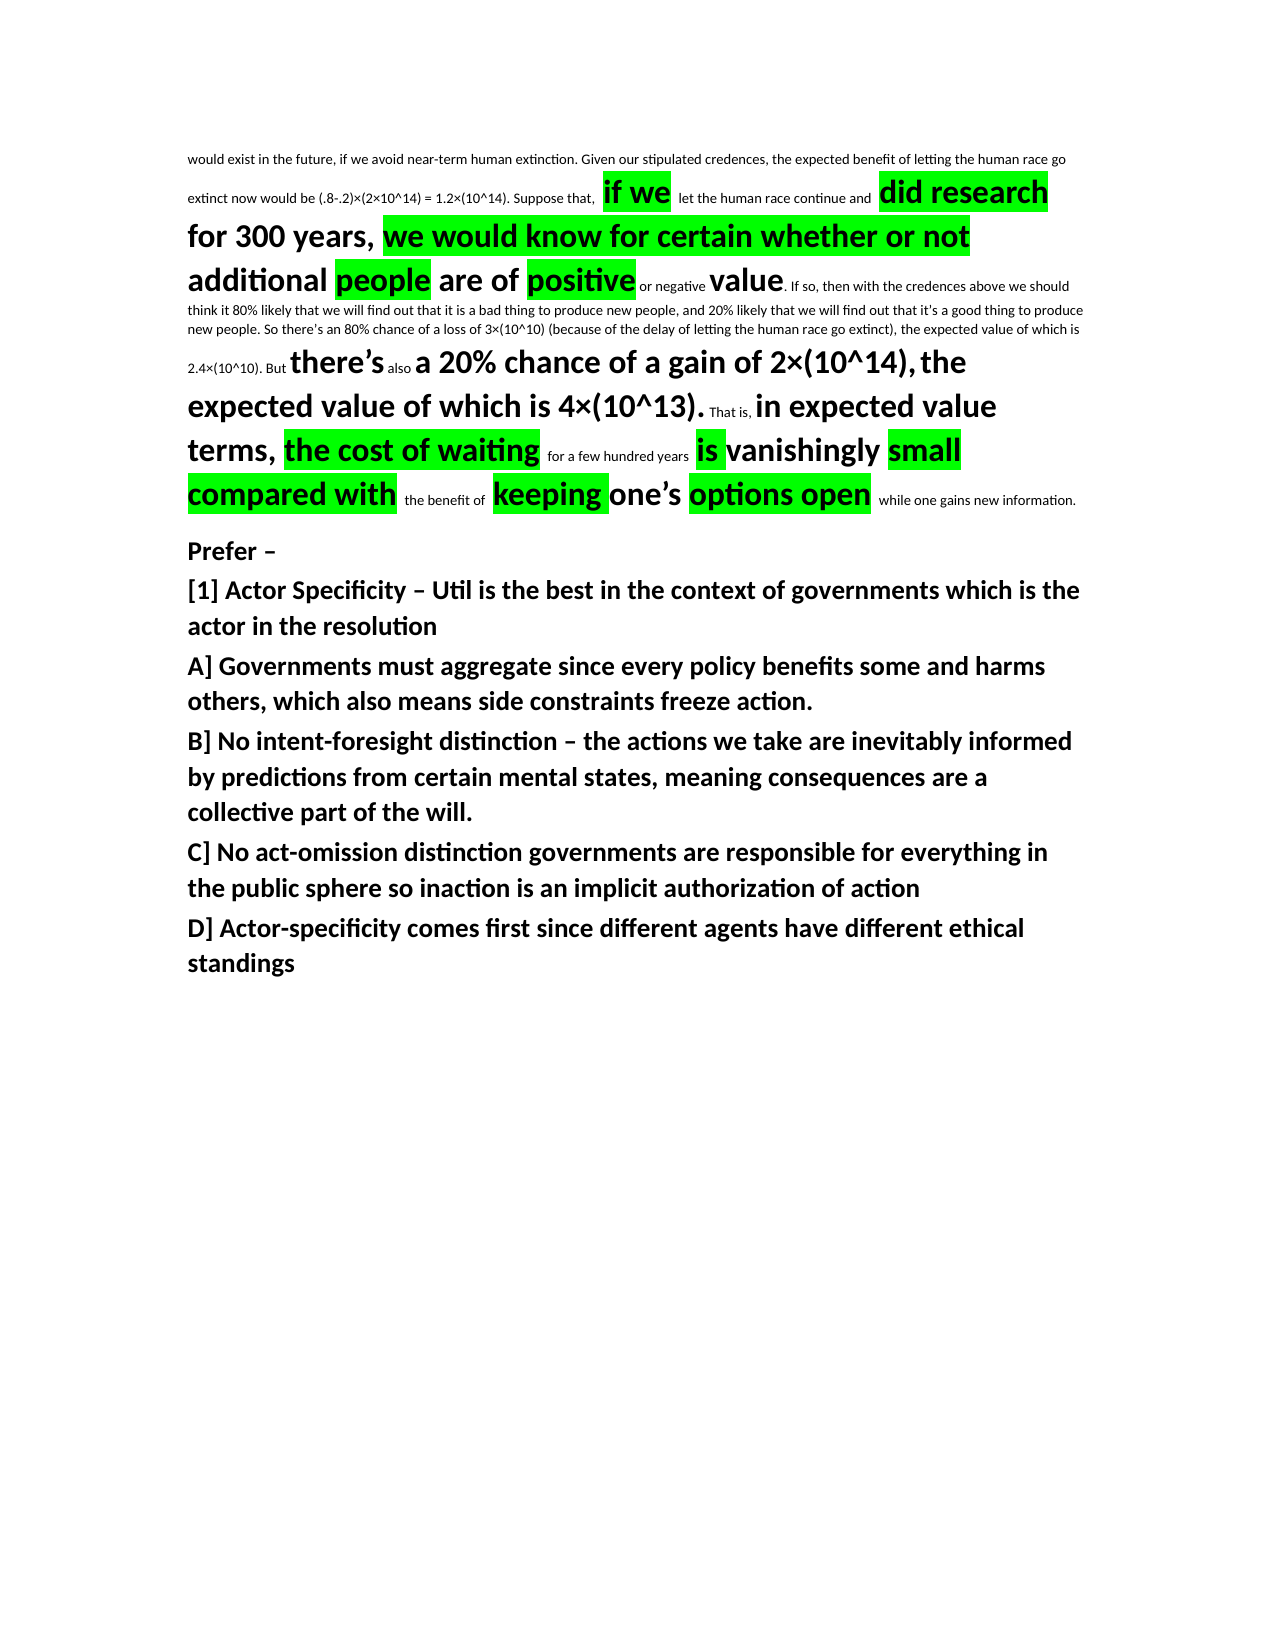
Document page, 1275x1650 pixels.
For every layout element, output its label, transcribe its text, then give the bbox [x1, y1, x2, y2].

subtitle C] No act-omission distinction governments are responsible for everything in the public sphere so inaction is an implicit authorization of action [187, 835, 1087, 904]
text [187, 150, 1087, 514]
subtitle Prefer – [187, 534, 1087, 567]
subtitle B] No intent-foresight distinction – the actions we take are inevitably informed by predictions from certain mental states, meaning consequences are a collective part of the will. [187, 724, 1087, 829]
subtitle D] Actor-specificity comes first since different agents have different ethical standings [187, 911, 1087, 979]
subtitle A] Governments must aggregate since every policy benefits some and harms others, which also means side constraints freeze action. [187, 649, 1087, 718]
subtitle [1] Actor Specificity – Util is the best in the context of governments which is the actor in the resolution [187, 573, 1087, 642]
